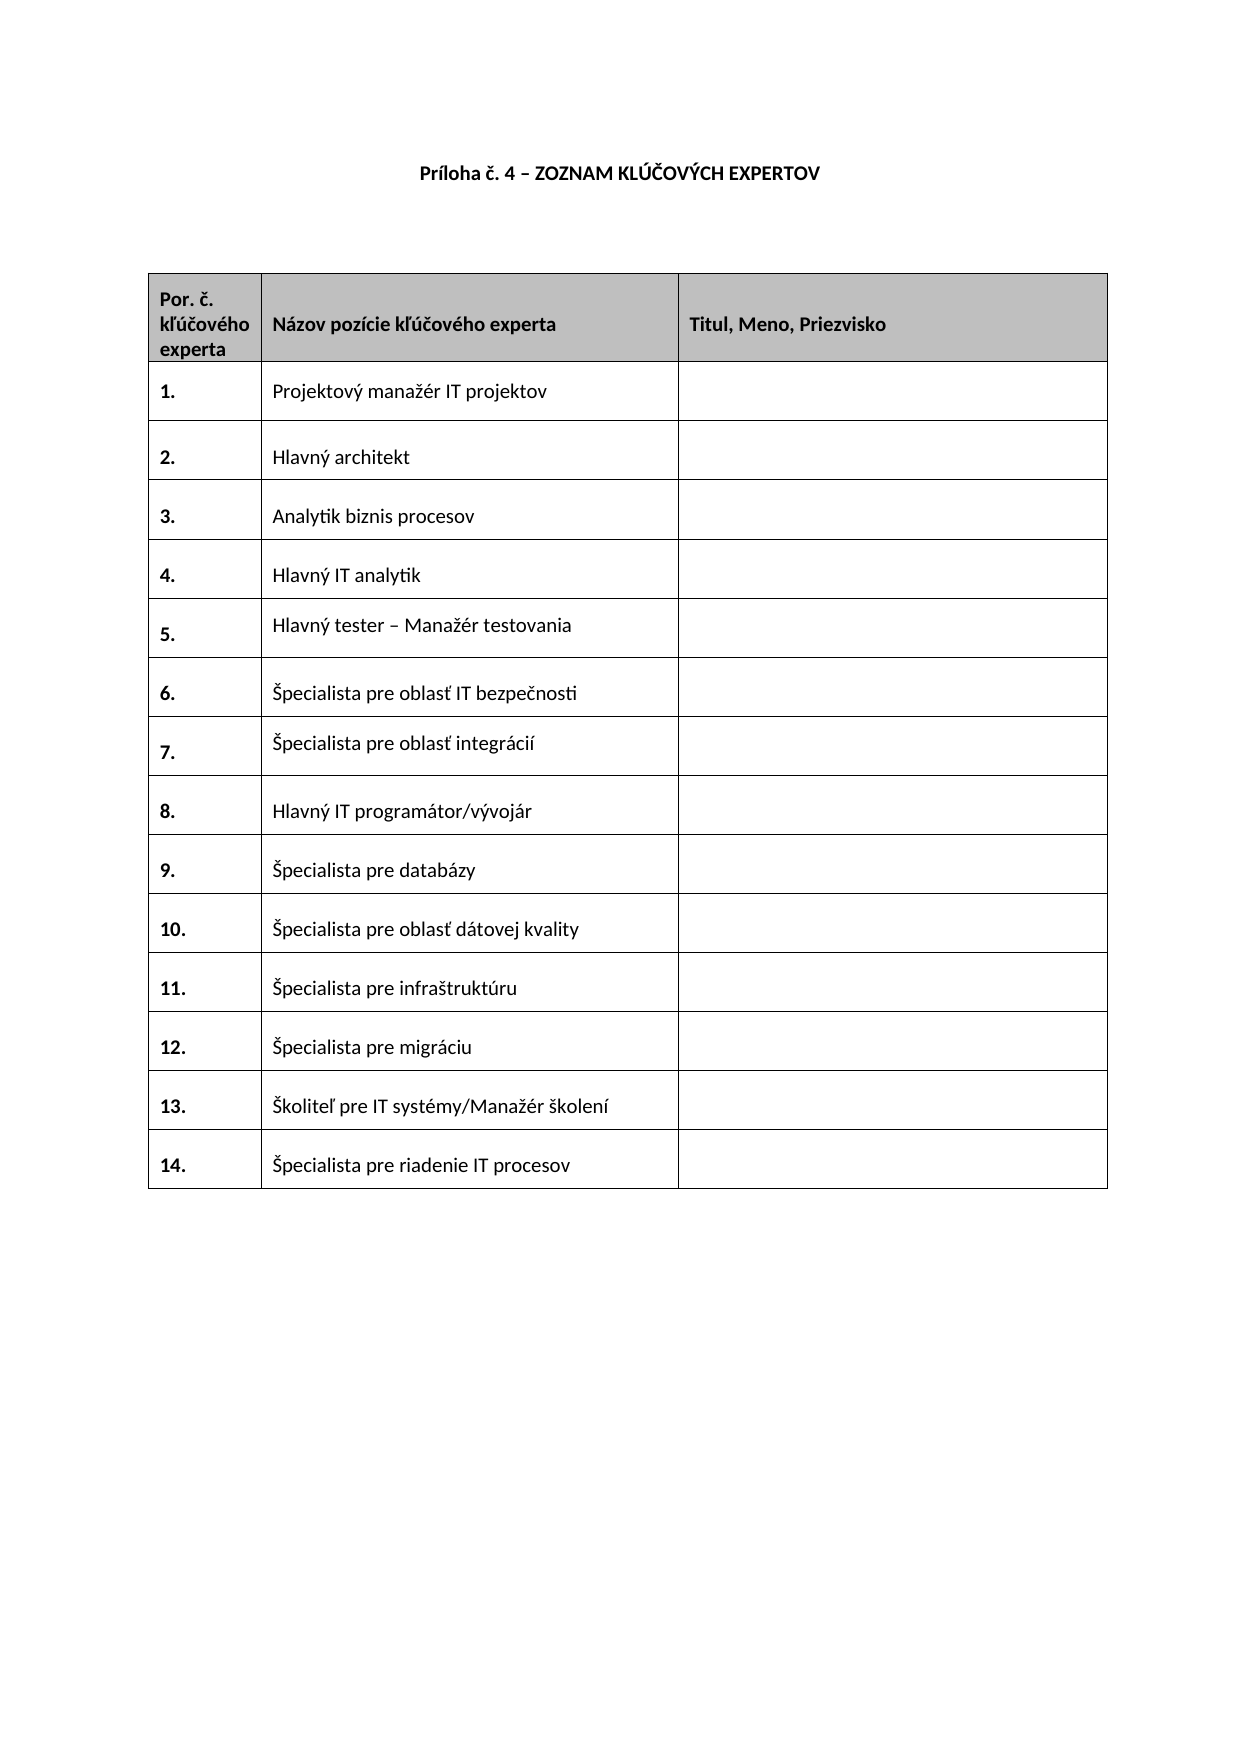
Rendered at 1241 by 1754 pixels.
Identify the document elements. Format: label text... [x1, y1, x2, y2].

table_cell [679, 658, 1107, 716]
table_cell 10. [149, 894, 261, 952]
table_header Titul, Meno, Priezvisko [679, 274, 1107, 361]
table_cell Hlavný IT analytik [262, 540, 678, 597]
table_cell 6. [149, 658, 261, 716]
table_cell 5. [149, 599, 261, 657]
table_cell Špecialista pre oblasť IT bezpečnosti [262, 658, 678, 716]
table_cell 13. [149, 1071, 261, 1129]
table_cell Analytik biznis procesov [262, 480, 678, 538]
table_cell [679, 362, 1107, 420]
table_cell [679, 835, 1107, 893]
table_cell Hlavný IT programátor/vývojár [262, 776, 678, 834]
table_cell 1. [149, 362, 261, 420]
table_cell 7. [149, 717, 261, 775]
table_cell [679, 421, 1107, 479]
table_cell [679, 1012, 1107, 1070]
table_cell Špecialista pre infraštruktúru [262, 953, 678, 1011]
table_cell [679, 1071, 1107, 1129]
table_cell [679, 894, 1107, 952]
table_cell [679, 1130, 1107, 1188]
table_cell 11. [149, 953, 261, 1011]
table_cell 3. [149, 480, 261, 538]
table_header Názov pozície kľúčového experta [262, 274, 678, 361]
table_cell [679, 776, 1107, 834]
table_cell Špecialista pre oblasť dátovej kvality [262, 894, 678, 952]
table_cell [679, 480, 1107, 538]
table_cell Školiteľ pre IT systémy/Manažér školení [262, 1071, 678, 1129]
table_cell 4. [149, 540, 261, 597]
table_cell Špecialista pre riadenie IT procesov [262, 1130, 678, 1188]
table_cell 14. [149, 1130, 261, 1188]
table_cell 8. [149, 776, 261, 834]
table_cell Špecialista pre oblasť integrácií [262, 717, 678, 775]
table_cell 2. [149, 421, 261, 479]
table_cell Špecialista pre databázy [262, 835, 678, 893]
table_cell [679, 717, 1107, 775]
table_cell [679, 540, 1107, 597]
table_cell [679, 599, 1107, 657]
table_cell 12. [149, 1012, 261, 1070]
table_header Por. č. kľúčového experta [149, 274, 261, 361]
table_cell 9. [149, 835, 261, 893]
table_cell Hlavný architekt [262, 421, 678, 479]
table_cell Projektový manažér IT projektov [262, 362, 678, 420]
table_cell [679, 953, 1107, 1011]
table_cell Hlavný tester – Manažér testovania [262, 599, 678, 657]
subtitle Príloha č. 4 – ZOZNAM KLÚČOVÝCH EXPERTOV [148, 160, 1092, 185]
table_cell Špecialista pre migráciu [262, 1012, 678, 1070]
